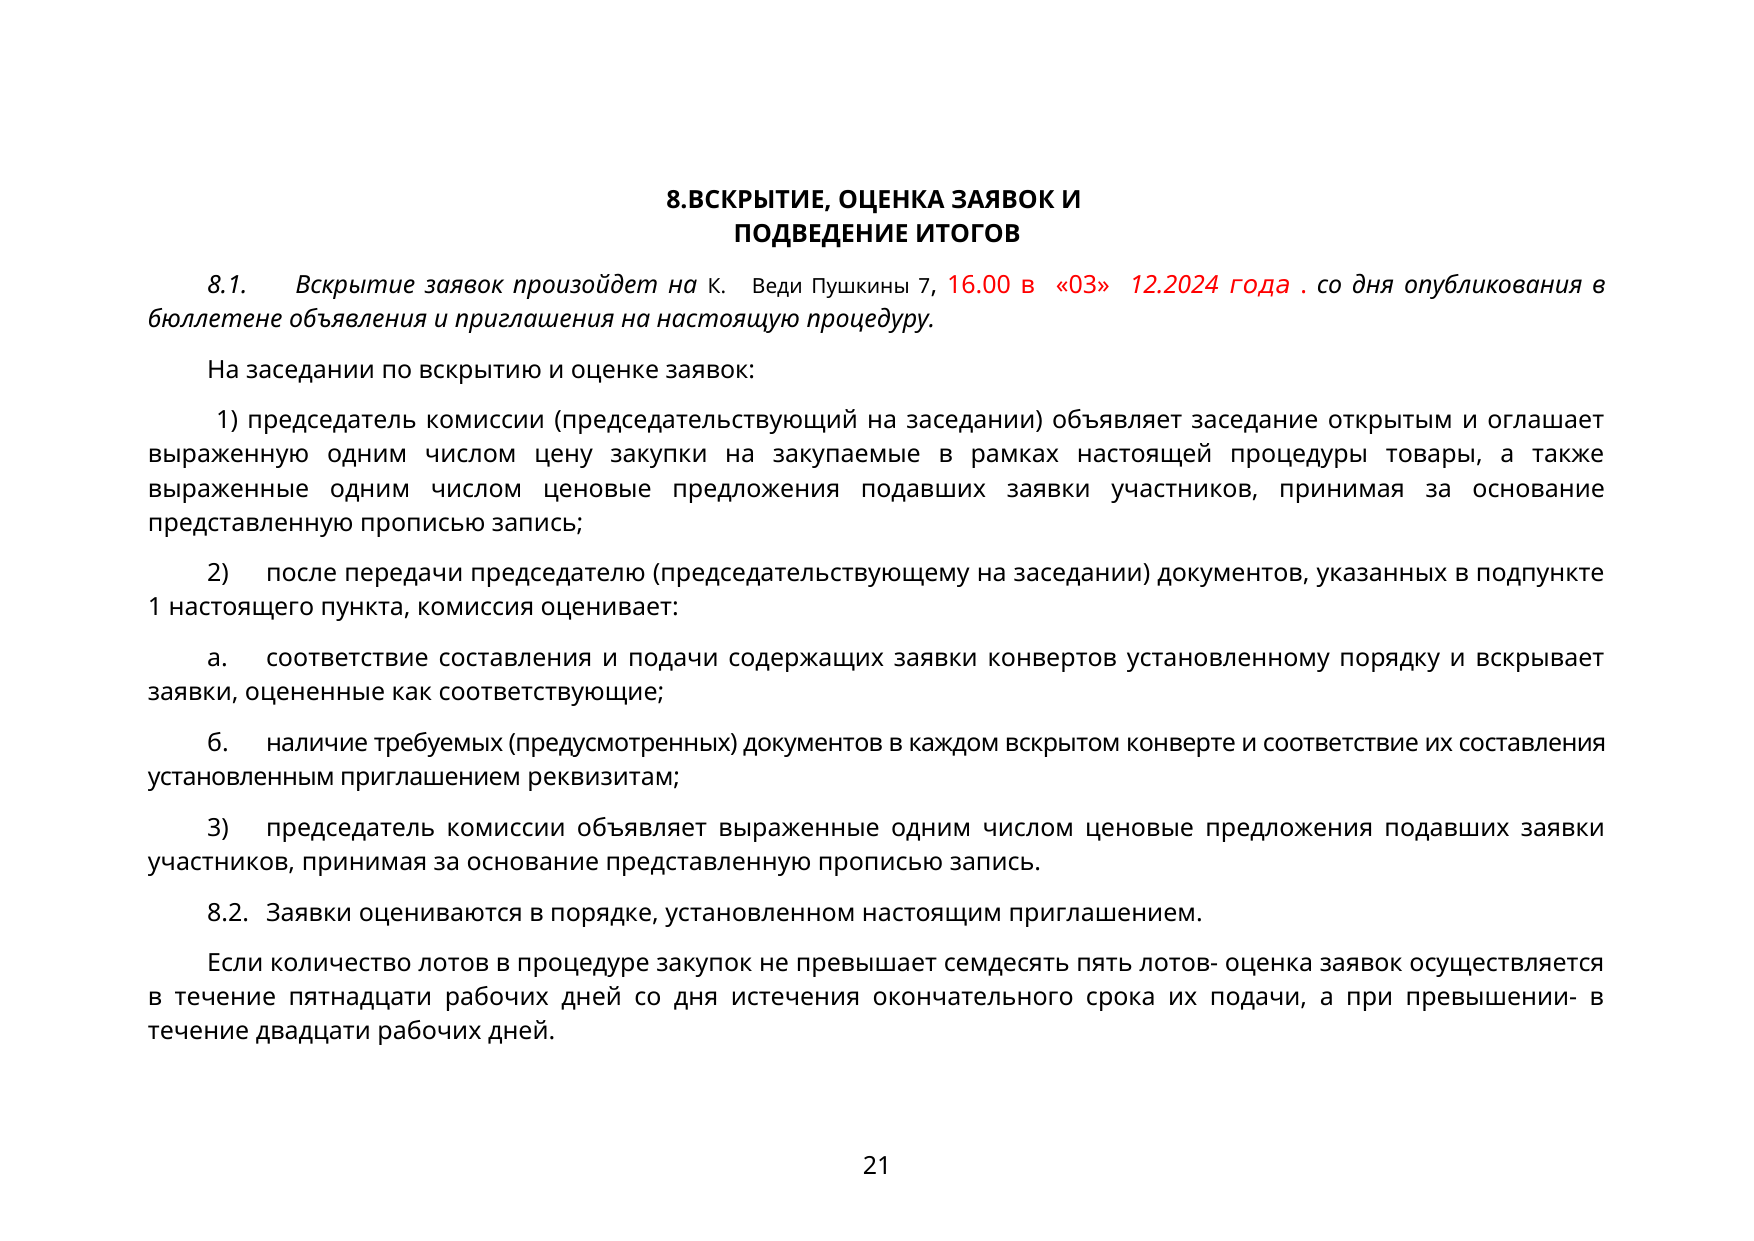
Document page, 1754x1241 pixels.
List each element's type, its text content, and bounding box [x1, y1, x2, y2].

text Если количество лотов в процедуре закупок не превышает семдесять пять лотов- оценка заявок осуществляется в течение пятнадцати рабочих дней со дня истечения окончательного срока их подачи, а при превышении- в течение двадцати рабочих дней. [148, 945, 1606, 1047]
text 2) после передачи председателю (председательствующему на заседании) документов, указанных в подпункте 1 настоящего пункта, комиссия оценивает: [148, 555, 1606, 623]
text б. наличие требуемых (предусмотренных) документов в каждом вскрытом конверте и соответствие их составления установленным приглашением реквизитам; [148, 724, 1606, 793]
text На заседании по вскрытию и оценке заявок: [148, 351, 1606, 385]
text 3) председатель комиссии объявляет выраженные одним числом ценовые предложения подавших заявки участников, принимая за основание представленную прописью запись. [148, 809, 1606, 877]
text 1) председатель комиссии (председательствующий на заседании) объявляет заседание открытым и оглашает выраженную одним числом цену закупки на закупаемые в рамках настоящей процедуры товары, а также выраженные одним числом ценовые предложения подавших заявки участников, принимая за основание представленную прописью запись; [148, 402, 1606, 538]
text 8.1. Вскрытие заявок произойдет на К. Веди Пушкины 7, 16.00 в «03» 12.2024 года . со дня опубликования в бюллетене объявления и приглашения на настоящую процедуру. [148, 267, 1606, 335]
text а. соответствие составления и подачи содержащих заявки конвертов установленному порядку и вскрывает заявки, оцененные как соответствующие; [148, 640, 1606, 708]
text 8.2. Заявки оцениваются в порядке, установленном настоящим приглашением. [148, 894, 1606, 928]
text 8.ВСКРЫТИЕ, ОЦЕНКА ЗАЯВОК И ПОДВЕДЕНИЕ ИТОГОВ [148, 182, 1606, 250]
